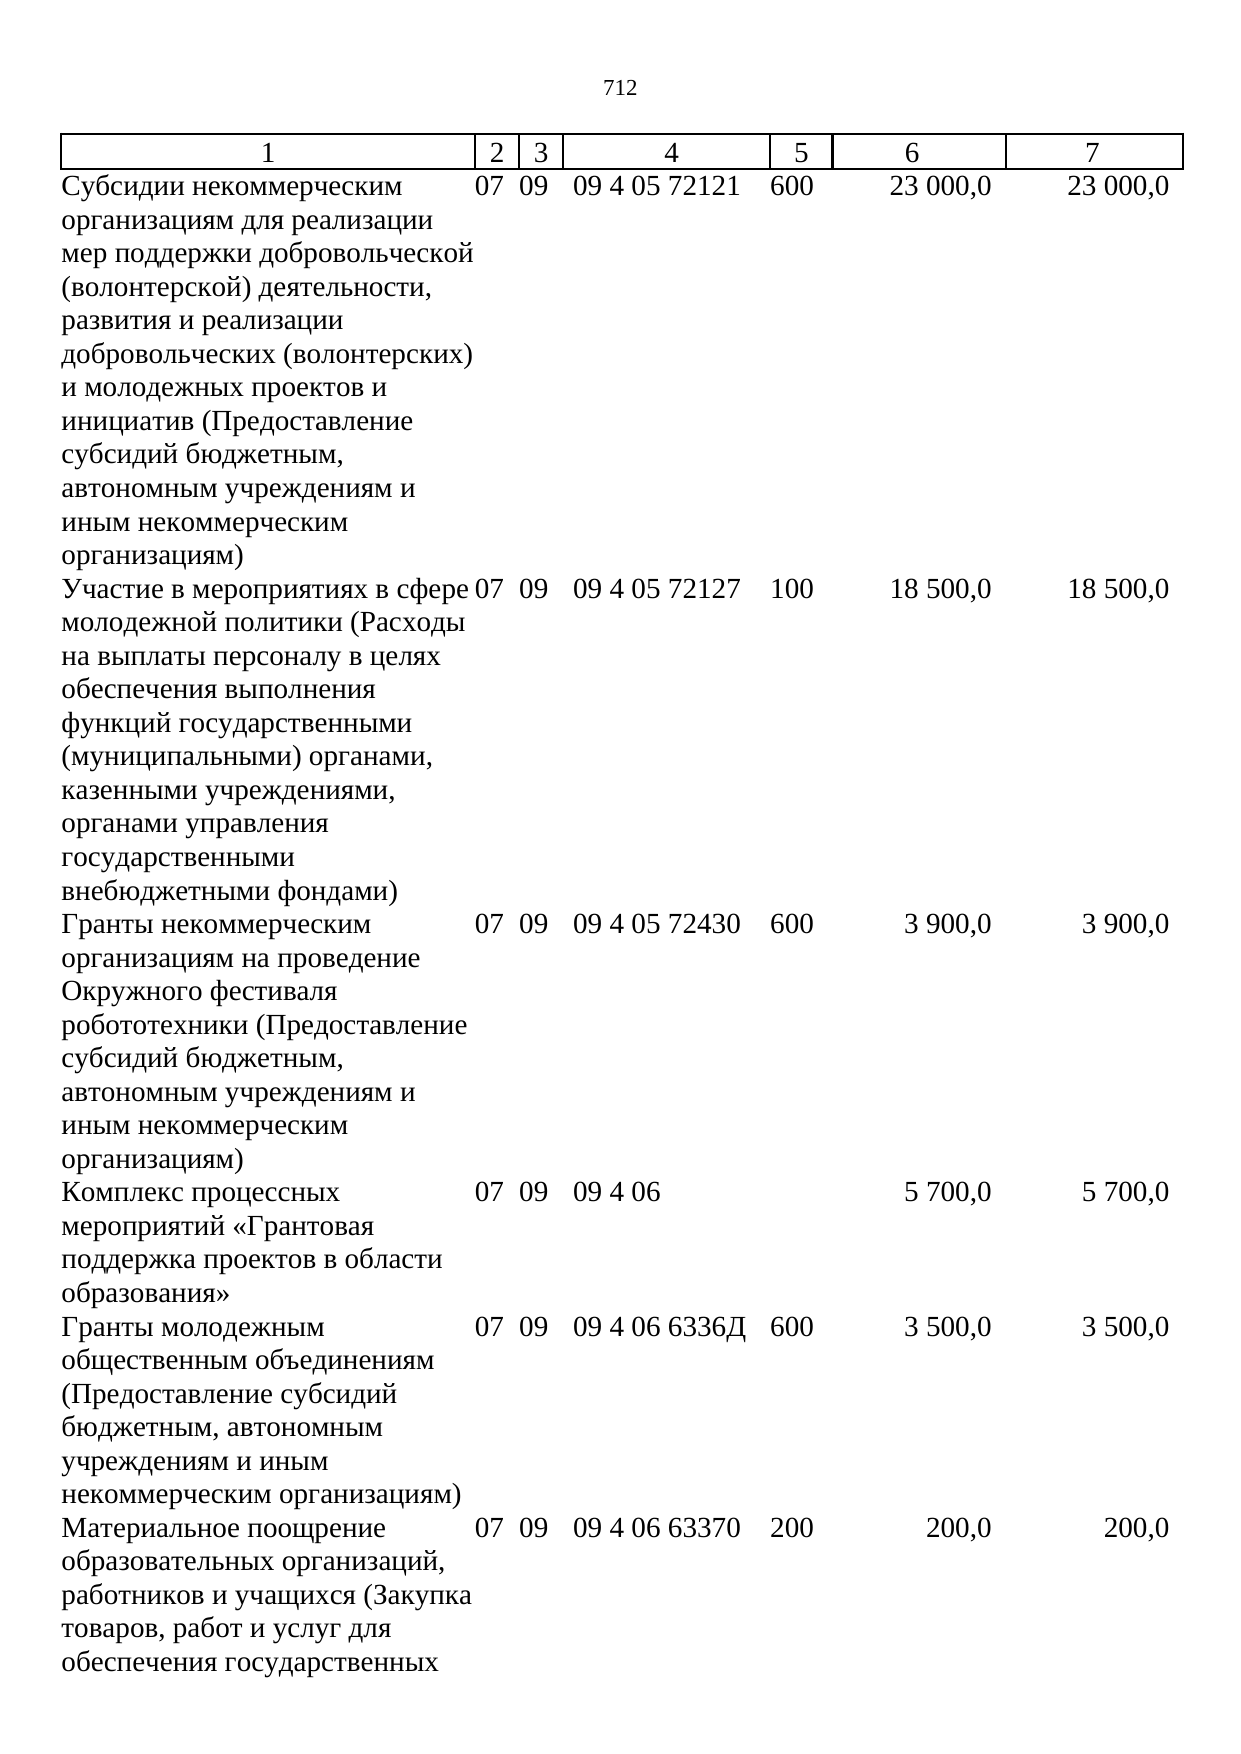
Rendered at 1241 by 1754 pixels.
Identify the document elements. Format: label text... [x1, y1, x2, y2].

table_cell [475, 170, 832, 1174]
table_header 1 [62, 135, 474, 168]
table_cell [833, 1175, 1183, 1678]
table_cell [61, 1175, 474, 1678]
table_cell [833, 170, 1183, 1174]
table_header 5 [771, 135, 831, 168]
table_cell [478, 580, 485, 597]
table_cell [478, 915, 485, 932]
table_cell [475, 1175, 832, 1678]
table_header 2 [476, 135, 518, 168]
table_header 7 [1007, 135, 1182, 168]
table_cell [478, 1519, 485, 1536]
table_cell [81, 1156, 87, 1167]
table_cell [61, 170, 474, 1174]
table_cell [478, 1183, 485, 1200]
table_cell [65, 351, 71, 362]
table_header 3 [520, 135, 562, 168]
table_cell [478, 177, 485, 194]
table_header 4 [564, 135, 769, 168]
table_header 6 [834, 135, 1005, 168]
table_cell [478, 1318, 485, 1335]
